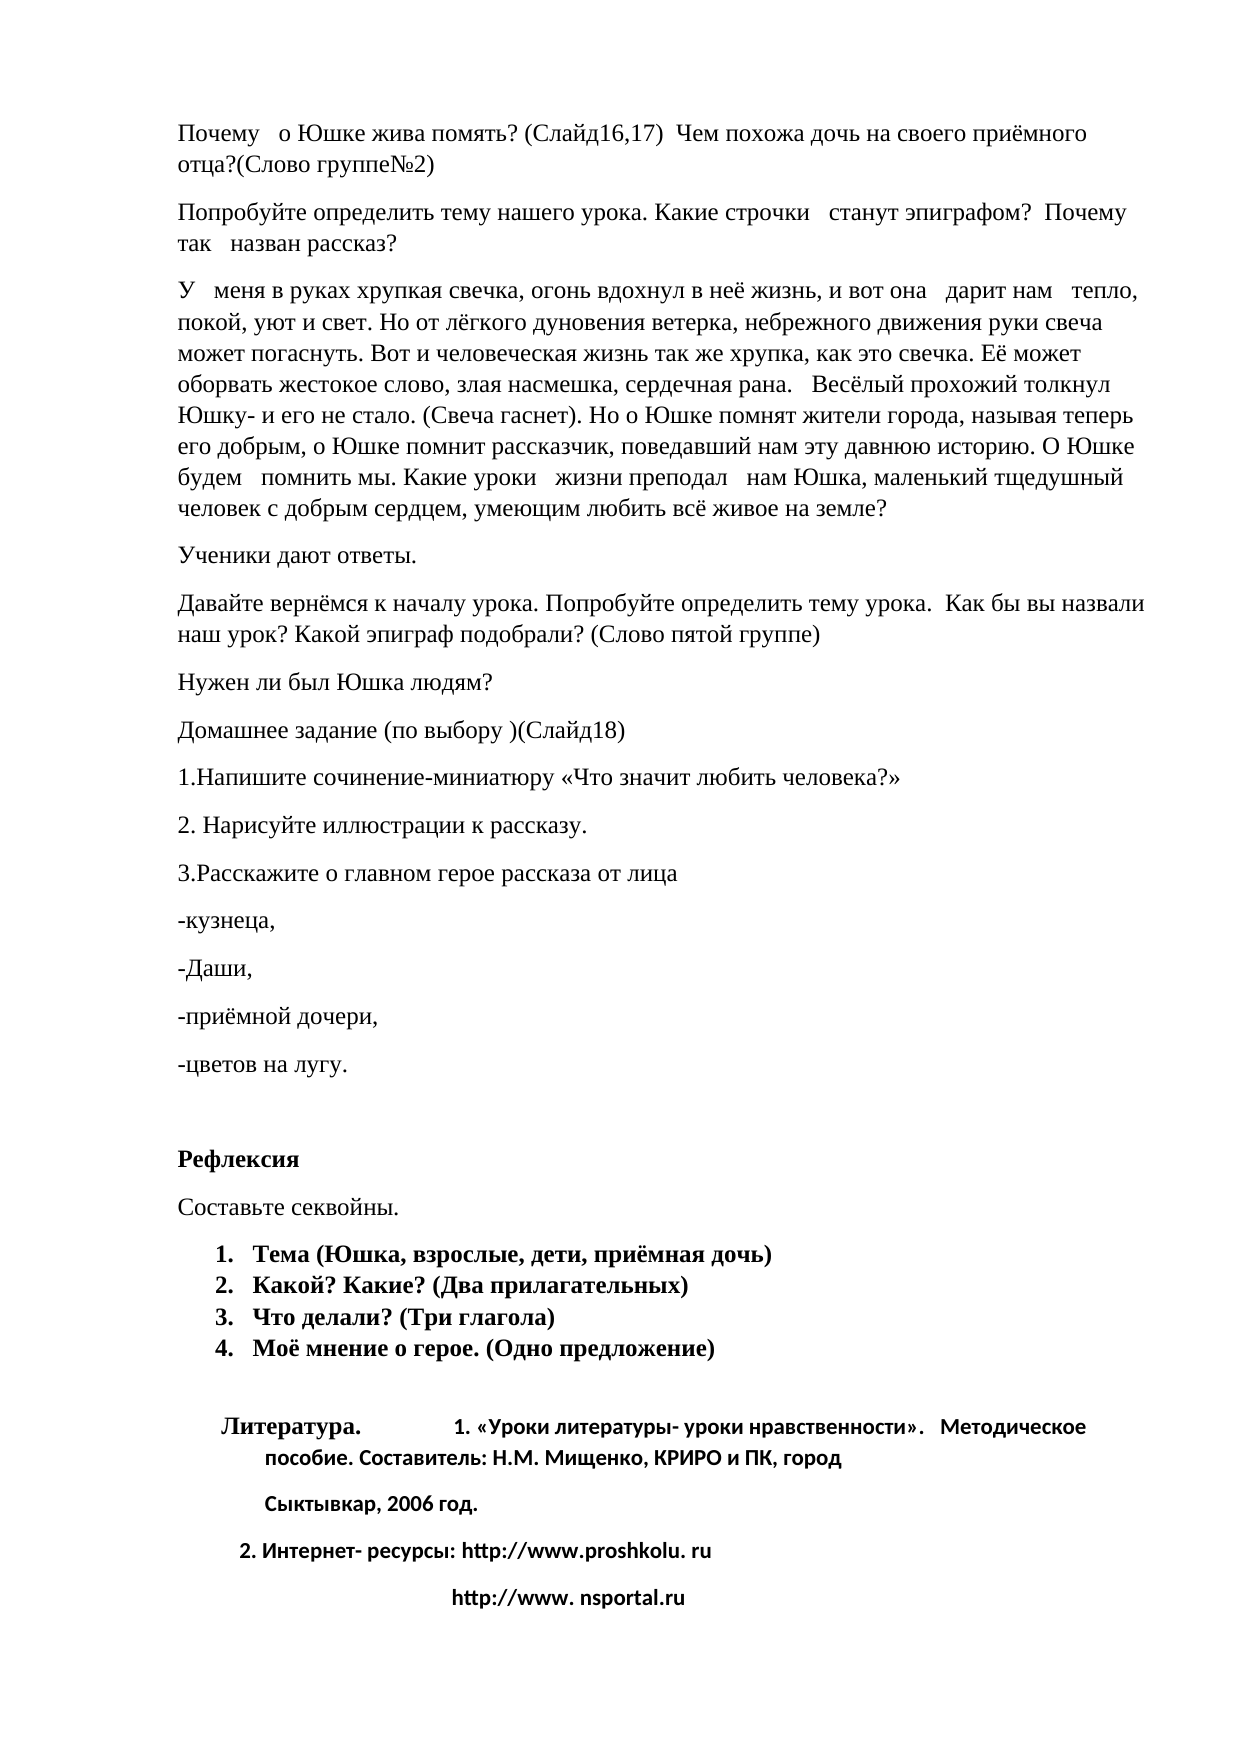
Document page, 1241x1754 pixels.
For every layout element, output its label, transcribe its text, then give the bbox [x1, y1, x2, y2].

text 3.Расскажите о главном герое рассказа от лица [177, 858, 1152, 887]
list Моё мнение о герое. (Одно предложение) [215, 1333, 1152, 1361]
text Почему о Юшке жива помять? (Слайд16,17) Чем похожа дочь на своего приёмного отца?(Слово группе№2) [177, 118, 1152, 178]
text -приёмной дочери, [177, 1001, 1152, 1030]
text 2. Нарисуйте иллюстрации к рассказу. [177, 810, 1152, 839]
text Составьте секвойны. [177, 1192, 1152, 1221]
text 2. Интернет- ресурсы: http://www.proshkolu. ru [177, 1536, 1152, 1564]
text -цветов на лугу. [177, 1049, 1152, 1077]
list Что делали? (Три глагола) [215, 1302, 1152, 1330]
text http://www. nsportal.ru [177, 1583, 1152, 1611]
text Попробуйте определить тему нашего урока. Какие строчки станут эпиграфом? Почему так назван рассказ? [177, 197, 1152, 257]
text Давайте вернёмся к началу урока. Попробуйте определить тему урока. Как бы вы назвали наш урок? Какой эпиграф подобрали? (Слово пятой группе) [177, 588, 1152, 648]
list Тема (Юшка, взрослые, дети, приёмная дочь) [215, 1239, 1152, 1268]
text Домашнее задание (по выбору )(Слайд18) [177, 715, 1152, 743]
list Какой? Какие? (Два прилагательных) [215, 1271, 1152, 1299]
text Рефлексия [177, 1144, 1152, 1173]
text 1.Напишите сочинение-миниатюру «Что значит любить человека?» [177, 762, 1152, 791]
text Сыктывкар, 2006 год. [177, 1489, 1152, 1518]
text -кузнеца, [177, 906, 1152, 934]
text У меня в руках хрупкая свечка, огонь вдохнул в неё жизнь, и вот она дарит нам тепло, покой, уют и свет. Но от лёгкого дуновения ветерка, небрежного движения руки свеча может погаснуть. Вот и человеческая жизнь так же хрупка, как это свечка. Её может оборвать жестокое слово, злая насмешка, сердечная рана. Весёлый прохожий толкнул Юшку- и его не стало. (Свеча гаснет). Но о Юшке помнят жители города, называя теперь его добрым, о Юшке помнит рассказчик, поведавший нам эту давнюю историю. О Юшке будем помнить мы. Какие уроки жизни преподал нам Юшка, маленький тщедушный человек с добрым сердцем, умеющим любить всё живое на земле? [177, 276, 1152, 522]
text Литература. 1. «Уроки литературы- уроки нравственности». Методическое пособие. Составитель: Н.М. Мищенко, КРИРО и ПК, город [177, 1411, 1152, 1471]
text Ученики дают ответы. [177, 541, 1152, 569]
text Нужен ли был Юшка людям? [177, 667, 1152, 696]
text -Даши, [177, 953, 1152, 982]
